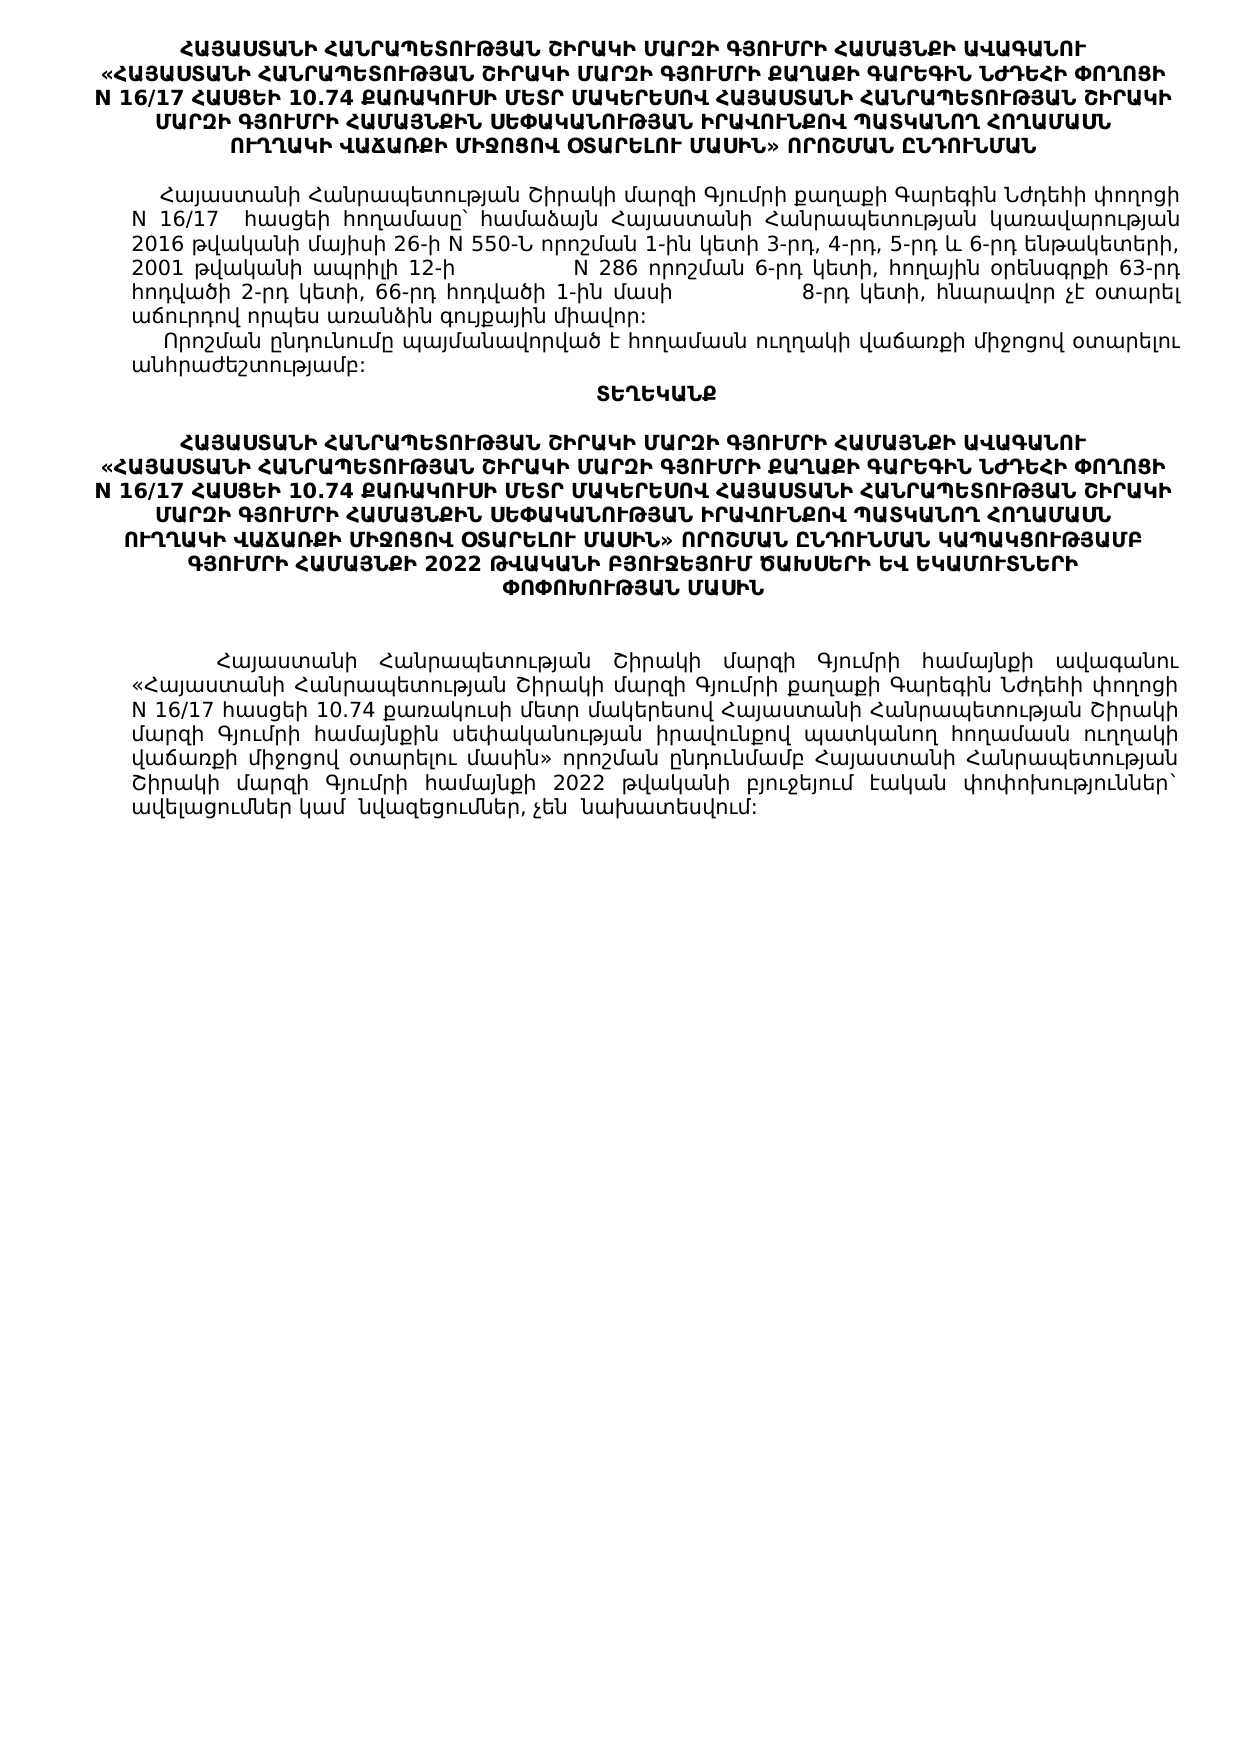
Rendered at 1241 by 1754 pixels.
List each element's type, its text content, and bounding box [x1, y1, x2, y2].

text ՏԵՂԵԿԱՆՔ [131, 382, 1181, 406]
text Հայաստանի Հանրապետության Շիրակի մարզի Գյումրի համայնքի ավագանու «Հայաստանի Հանրապետության Շիրակի մարզի Գյումրի քաղաքի Գարեգին Նժդեհի փողոցի N 16/17 հասցեի 10.74 քառակուսի մետր մակերեսով Հայաստանի Հանրապետության Շիրակի մարզի Գյումրի համայնքին սեփականության իրավունքով պատկանող հողամասն ուղղակի վաճառքի միջոցով օտարելու մասին» որոշման ընդունմամբ Հայաստանի Հանրապետության Շիրակի մարզի Գյումրի համայնքի 2022 թվականի բյուջեյում էական փոփոխություններ` ավելացումներ կամ նվազեցումներ, չեն նախատեսվում: [131, 649, 1180, 819]
text Հայաստանի Հանրապետության Շիրակի մարզի Գյումրի քաղաքի Գարեգին Նժդեհի փողոցի N 16/17 հասցեի հողամասը՝ համաձայն Հայաստանի Հանրապետության կառավարության 2016 թվականի մայիսի 26-ի N 550-Ն որոշման 1-ին կետի 3-րդ, 4-րդ, 5-րդ և 6-րդ ենթակետերի, 2001 թվականի ապրիլի 12-ի N 286 որոշման 6-րդ կետի, հողային օրենսգրքի 63-րդ հոդվածի 2-րդ կետի, 66-րդ հոդվածի 1-ին մասի 8-րդ կետի, հնարավոր չէ օտարել աճուրդով որպես առանձին գույքային միավոր: [131, 183, 1181, 329]
text ՀԱՅԱՍՏԱՆԻ ՀԱՆՐԱՊԵՏՈՒԹՅԱՆ ՇԻՐԱԿԻ ՄԱՐԶԻ ԳՅՈՒՄՐԻ ՀԱՄԱՅՆՔԻ ԱՎԱԳԱՆՈՒ «ՀԱՅԱՍՏԱՆԻ ՀԱՆՐԱՊԵՏՈՒԹՅԱՆ ՇԻՐԱԿԻ ՄԱՐԶԻ ԳՅՈՒՄՐԻ ՔԱՂԱՔԻ ԳԱՐԵԳԻՆ ՆԺԴԵՀԻ ՓՈՂՈՑԻ N 16/17 ՀԱՍՑԵԻ 10.74 ՔԱՌԱԿՈՒՍԻ ՄԵՏՐ ՄԱԿԵՐԵՍՈՎ ՀԱՅԱՍՏԱՆԻ ՀԱՆՐԱՊԵՏՈՒԹՅԱՆ ՇԻՐԱԿԻ ՄԱՐԶԻ ԳՅՈՒՄՐԻ ՀԱՄԱՅՆՔԻՆ ՍԵՓԱԿԱՆՈՒԹՅԱՆ ԻՐԱՎՈՒՆՔՈՎ ՊԱՏԿԱՆՈՂ ՀՈՂԱՄԱՍՆ ՈՒՂՂԱԿԻ ՎԱՃԱՌՔԻ ՄԻՋՈՑՈՎ ՕՏԱՐԵԼՈՒ ՄԱՍԻՆ» ՈՐՈՇՄԱՆ ԸՆԴՈՒՆՄԱՆ ԿԱՊԱԿՑՈՒԹՅԱՄԲ ԳՅՈՒՄՐԻ ՀԱՄԱՅՆՔԻ 2022 ԹՎԱԿԱՆԻ ԲՅՈՒՋԵՅՈՒՄ ԾԱԽՍԵՐԻ ԵՎ ԵԿԱՄՈՒՏՆԵՐԻ ՓՈՓՈԽՈՒԹՅԱՆ ՄԱՍԻՆ [87, 431, 1180, 601]
text Որոշման ընդունումը պայմանավորված է հողամասն ուղղակի վաճառքի միջոցով օտարելու անհրաժեշտությամբ: [131, 329, 1181, 377]
text ՀԱՅԱՍՏԱՆԻ ՀԱՆՐԱՊԵՏՈՒԹՅԱՆ ՇԻՐԱԿԻ ՄԱՐԶԻ ԳՅՈՒՄՐԻ ՀԱՄԱՅՆՔԻ ԱՎԱԳԱՆՈՒ «ՀԱՅԱՍՏԱՆԻ ՀԱՆՐԱՊԵՏՈՒԹՅԱՆ ՇԻՐԱԿԻ ՄԱՐԶԻ ԳՅՈՒՄՐԻ ՔԱՂԱՔԻ ԳԱՐԵԳԻՆ ՆԺԴԵՀԻ ՓՈՂՈՑԻ N 16/17 ՀԱՍՑԵԻ 10.74 ՔԱՌԱԿՈՒՍԻ ՄԵՏՐ ՄԱԿԵՐԵՍՈՎ ՀԱՅԱՍՏԱՆԻ ՀԱՆՐԱՊԵՏՈՒԹՅԱՆ ՇԻՐԱԿԻ ՄԱՐԶԻ ԳՅՈՒՄՐԻ ՀԱՄԱՅՆՔԻՆ ՍԵՓԱԿԱՆՈՒԹՅԱՆ ԻՐԱՎՈՒՆՔՈՎ ՊԱՏԿԱՆՈՂ ՀՈՂԱՄԱՍՆ ՈՒՂՂԱԿԻ ՎԱՃԱՌՔԻ ՄԻՋՈՑՈՎ ՕՏԱՐԵԼՈՒ ՄԱՍԻՆ» ՈՐՈՇՄԱՆ ԸՆԴՈՒՆՄԱՆ [87, 37, 1180, 159]
